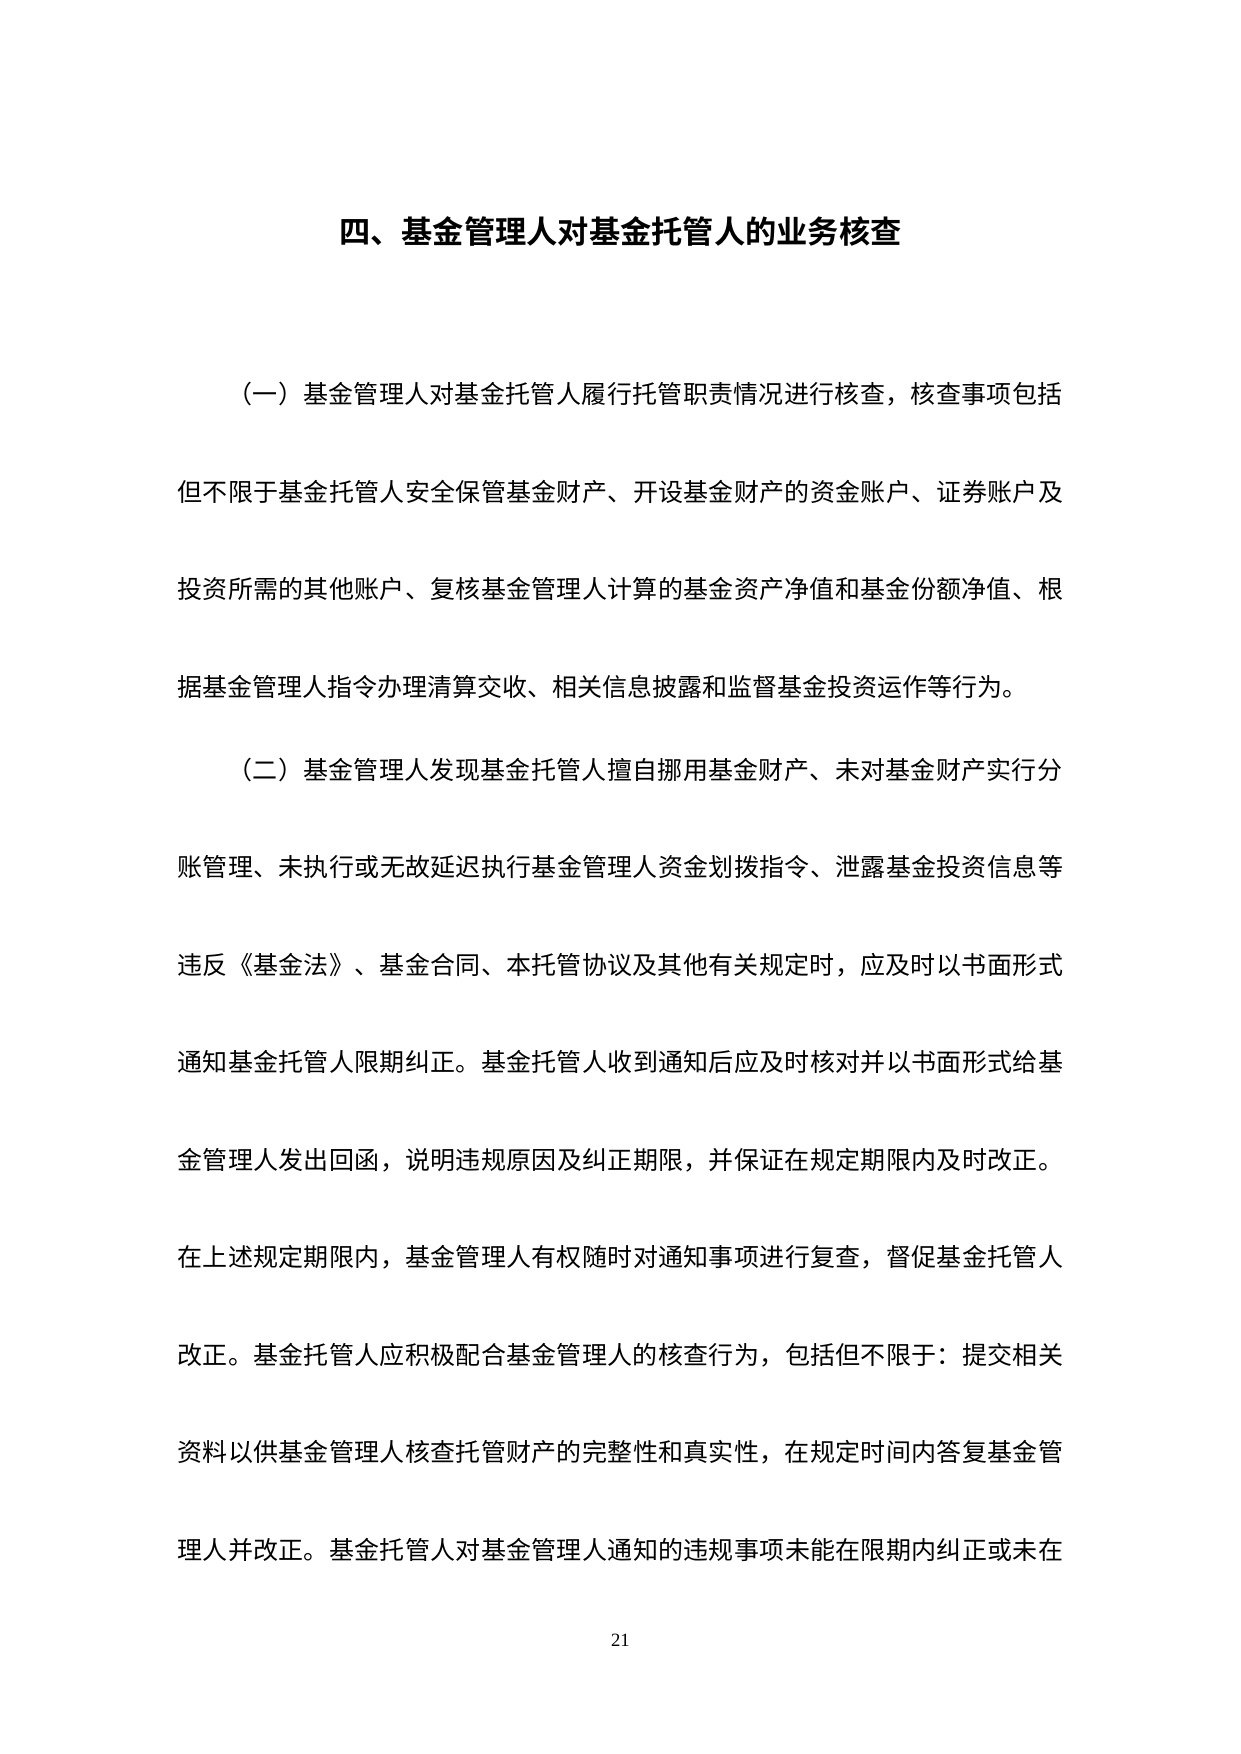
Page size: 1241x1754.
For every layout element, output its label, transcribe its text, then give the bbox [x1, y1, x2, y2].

subtitle 四、基金管理人对基金托管人的业务核查 [177, 197, 1063, 262]
text （一）基金管理人对基金托管人履行托管职责情况进行核查，核查事项包括但不限于基金托管人安全保管基金财产、开设基金财产的资金账户、证券账户及投资所需的其他账户、复核基金管理人计算的基金资产净值和基金份额净值、根据基金管理人指令办理清算交收、相关信息披露和监督基金投资运作等行为。 [177, 360, 1063, 718]
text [177, 736, 1063, 1581]
